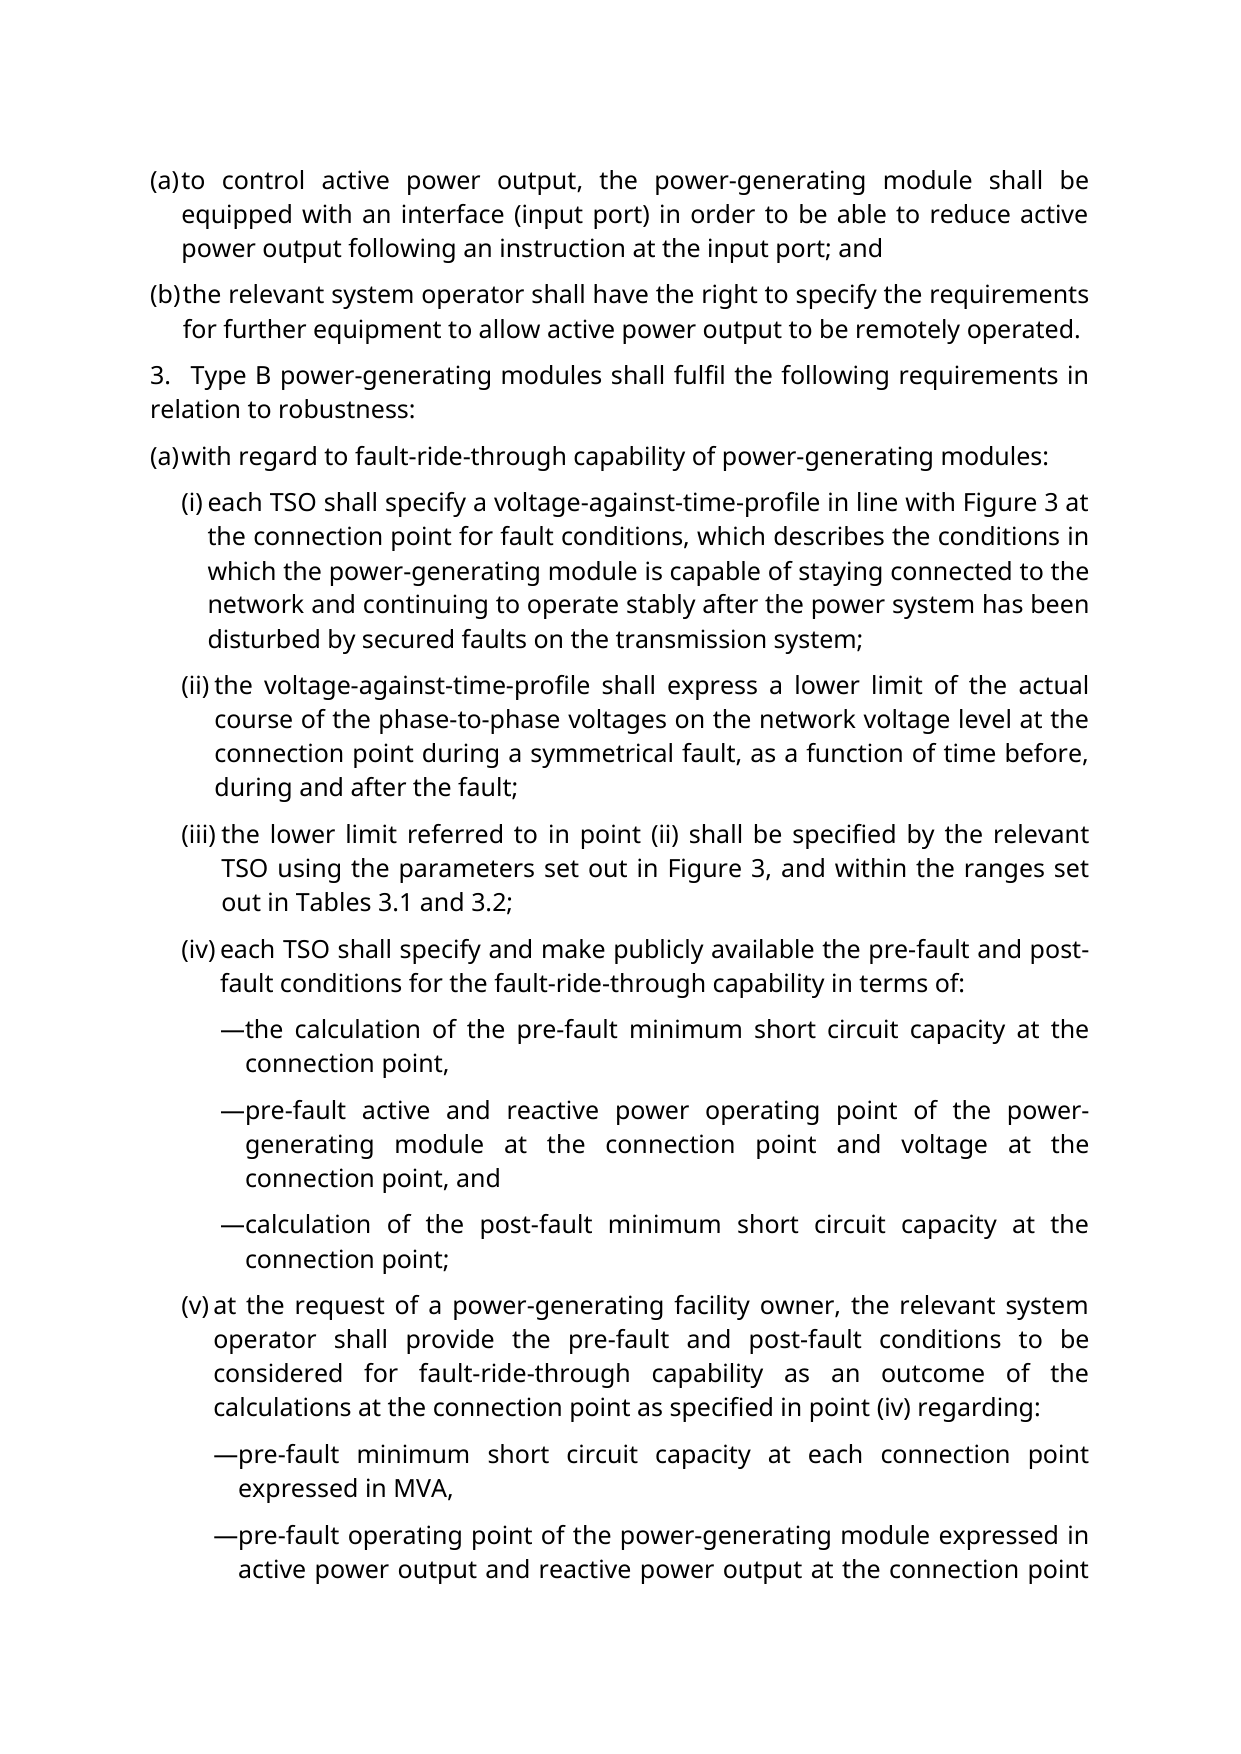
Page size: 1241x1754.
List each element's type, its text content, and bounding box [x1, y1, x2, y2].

text 3. Type B power-generating modules shall fulfil the following requirements in relation to robustness: [150, 358, 1090, 426]
table_header (b) [150, 265, 183, 345]
table_header (a) [150, 150, 181, 265]
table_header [181, 426, 1090, 1585]
table_header (a) [150, 426, 181, 1585]
table_header to control active power output, the power-generating module shall be equipped with an interface (input port) in order to be able to reduce active power output following an instruction at the input port; and [181, 150, 1090, 265]
table_header the relevant system operator shall have the right to specify the requirements for further equipment to allow active power output to be remotely operated. [183, 265, 1090, 345]
